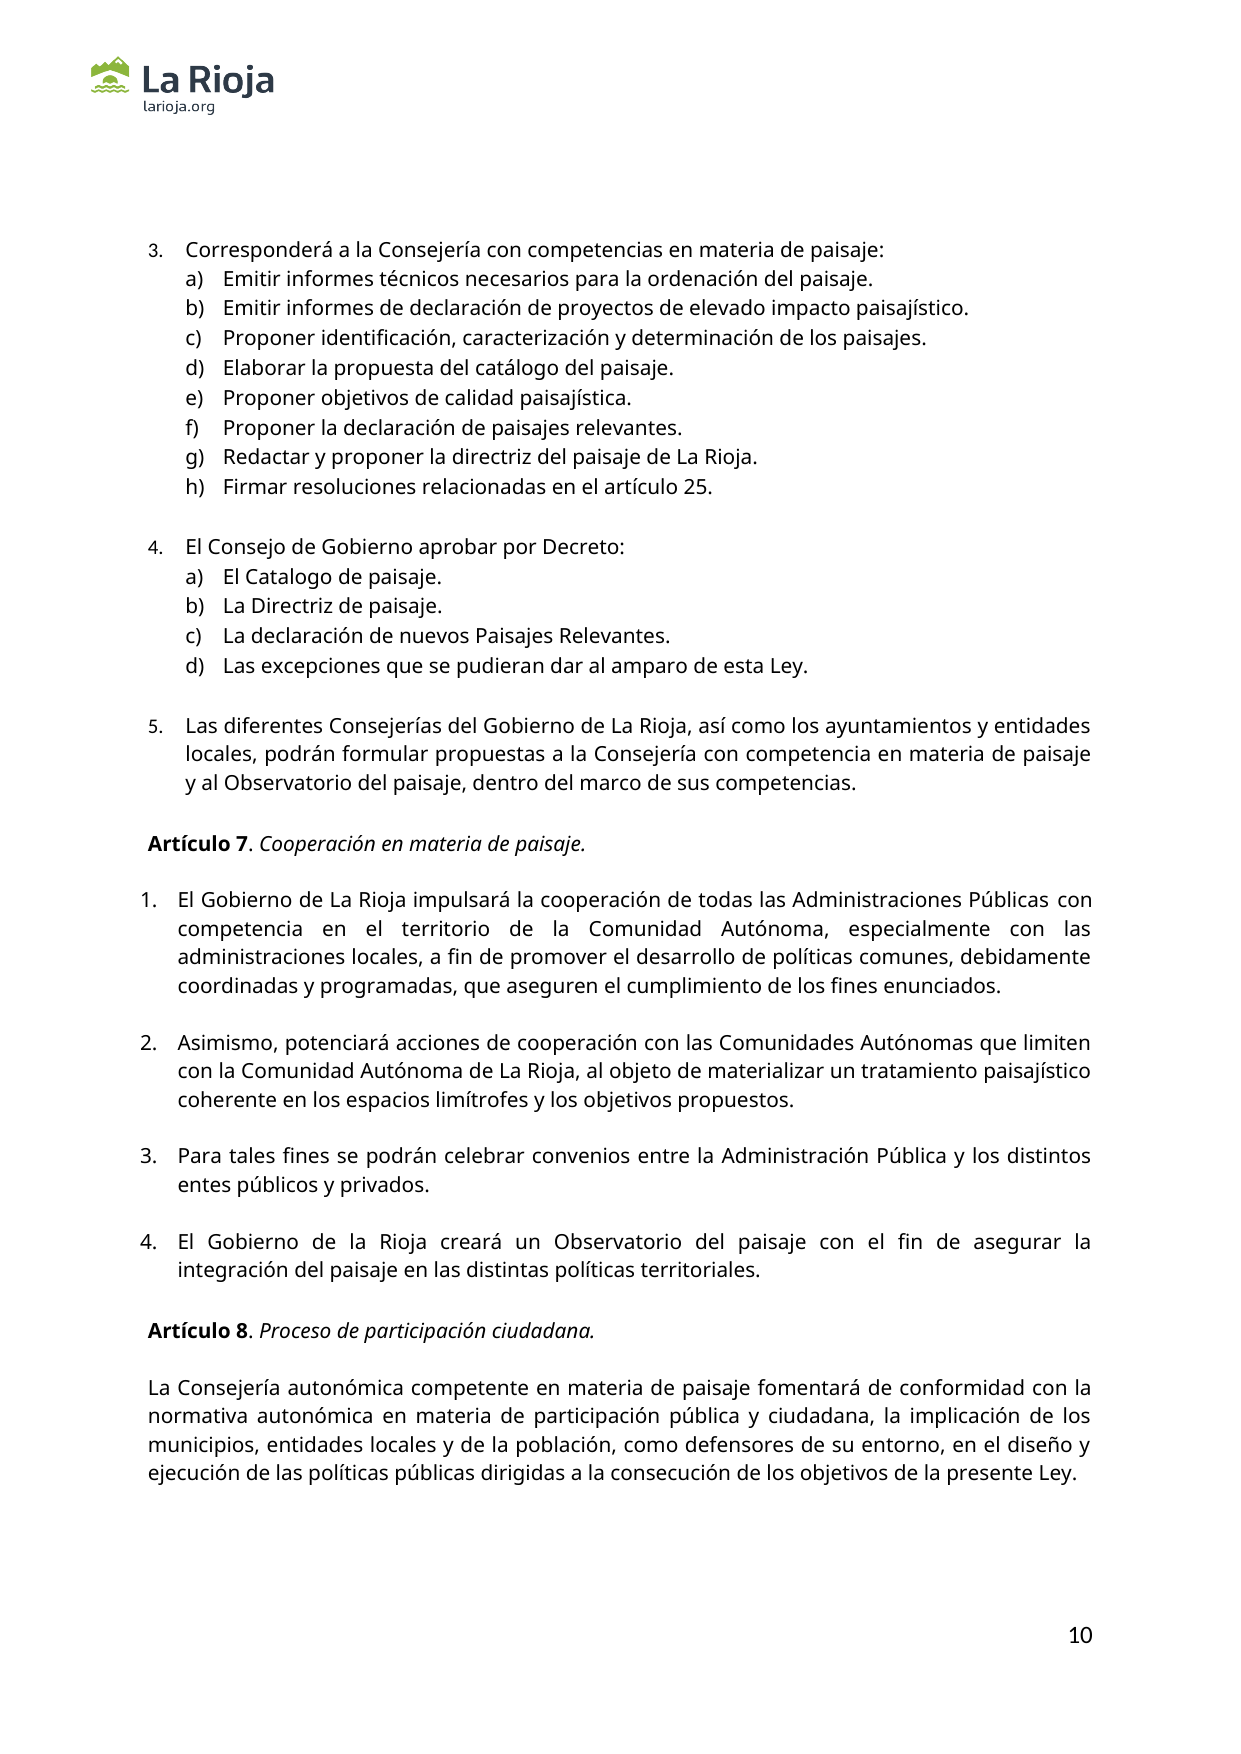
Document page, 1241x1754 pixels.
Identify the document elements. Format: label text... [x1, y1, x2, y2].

list Emitir informes técnicos necesarios para la ordenación del paisaje. [185, 264, 1092, 292]
list Emitir informes de declaración de proyectos de elevado impacto paisajístico. [185, 293, 1092, 322]
subtitle Artículo 8. Proceso de participación ciudadana. [148, 1316, 1092, 1345]
list El Gobierno de la Rioja creará un Observatorio del paisaje con el fin de asegurar la integración del paisaje en las distintas políticas territoriales. [140, 1227, 1092, 1284]
list La declaración de nuevos Paisajes Relevantes. [185, 621, 1092, 650]
list La Directriz de paisaje. [185, 592, 1092, 620]
list Proponer la declaración de paisajes relevantes. [185, 413, 1092, 441]
list Redactar y proponer la directriz del paisaje de La Rioja. [185, 442, 1092, 471]
list Firmar resoluciones relacionadas en el artículo 25. [185, 472, 1092, 501]
list Las excepciones que se pudieran dar al amparo de esta Ley. [185, 651, 1092, 680]
text La Consejería autonómica competente en materia de paisaje fomentará de conformidad con la normativa autonómica en materia de participación pública y ciudadana, la implicación de los municipios, entidades locales y de la población, como defensores de su entorno, en el diseño y ejecución de las políticas públicas dirigidas a la consecución de los objetivos de la presente Ley. [148, 1373, 1092, 1487]
list Para tales fines se podrán celebrar convenios entre la Administración Pública y los distintos entes públicos y privados. [140, 1142, 1092, 1198]
list Corresponderá a la Consejería con competencias en materia de paisaje: [148, 235, 1092, 264]
list Elaborar la propuesta del catálogo del paisaje. [185, 353, 1092, 381]
list El Catalogo de paisaje. [185, 562, 1092, 590]
list El Gobierno de La Rioja impulsará la cooperación de todas las Administraciones Públicas con competencia en el territorio de la Comunidad Autónoma, especialmente con las administraciones locales, a fin de promover el desarrollo de políticas comunes, debidamente coordinadas y programadas, que aseguren el cumplimiento de los fines enunciados. [140, 886, 1092, 999]
subtitle Artículo 7. Cooperación en materia de paisaje. [148, 829, 1092, 857]
list El Consejo de Gobierno aprobar por Decreto: [148, 532, 1092, 561]
list Proponer objetivos de calidad paisajística. [185, 383, 1092, 411]
list Asimismo, potenciará acciones de cooperación con las Comunidades Autónomas que limiten con la Comunidad Autónoma de La Rioja, al objeto de materializar un tratamiento paisajístico coherente en los espacios limítrofes y los objetivos propuestos. [140, 1028, 1092, 1113]
picture [0, 0, 1241, 203]
list Proponer identificación, caracterización y determinación de los paisajes. [185, 323, 1092, 352]
list Las diferentes Consejerías del Gobierno de La Rioja, así como los ayuntamientos y entidades locales, podrán formular propuestas a la Consejería con competencia en materia de paisaje y al Observatorio del paisaje, dentro del marco de sus competencias. [148, 711, 1092, 796]
